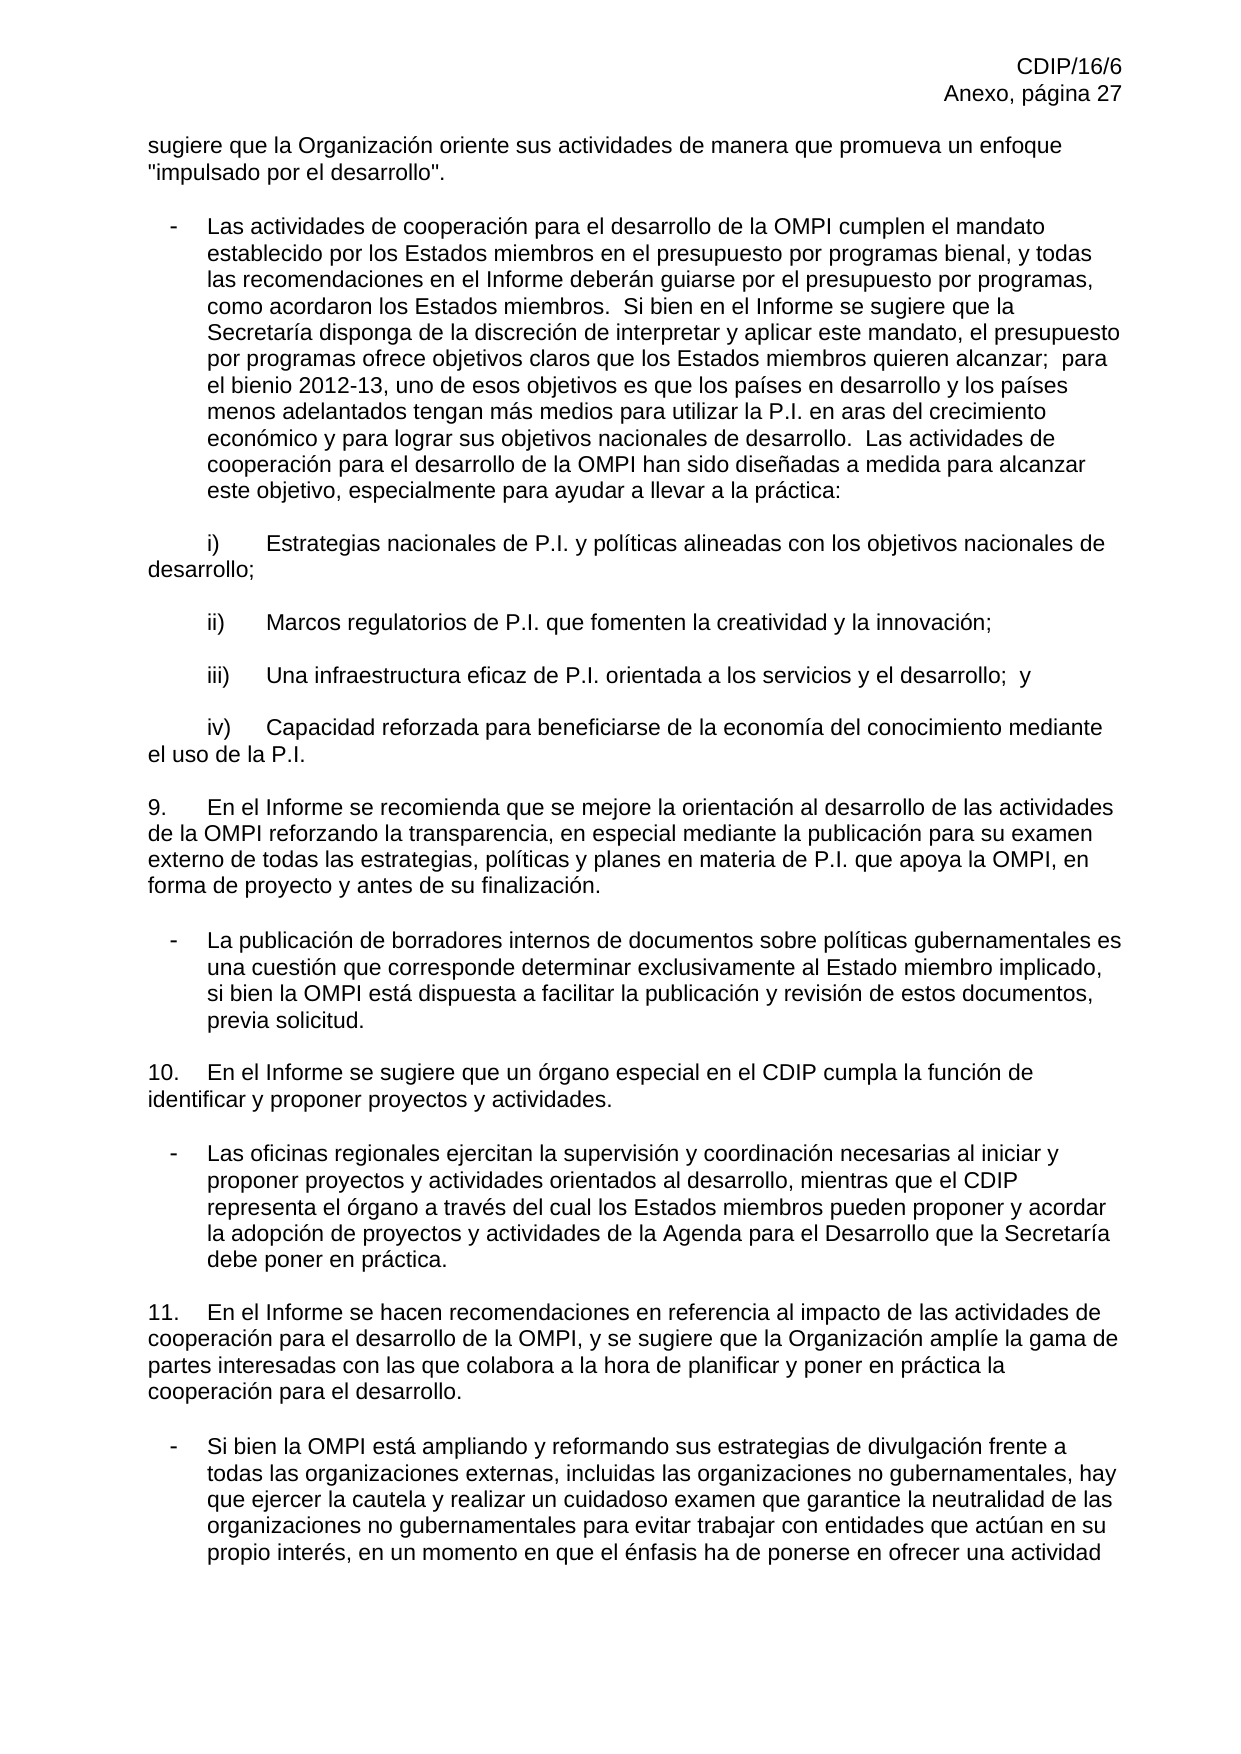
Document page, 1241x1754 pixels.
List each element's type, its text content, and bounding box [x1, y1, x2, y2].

text i) Estrategias nacionales de P.I. y políticas alineadas con los objetivos nacionales de desarrollo; [148, 530, 1122, 583]
list La publicación de borradores internos de documentos sobre políticas gubernamentales es una cuestión que corresponde determinar exclusivamente al Estado miembro implicado, si bien la OMPI está dispuesta a facilitar la publicación y revisión de estos documentos, previa solicitud. [169, 925, 1122, 1033]
text 9. En el Informe se recomienda que se mejore la orientación al desarrollo de las actividades de la OMPI reforzando la transparencia, en especial mediante la publicación para su examen externo de todas las estrategias, políticas y planes en materia de P.I. que apoya la OMPI, en forma de proyecto y antes de su finalización. [148, 793, 1122, 899]
text 11. En el Informe se hacen recomendaciones en referencia al impacto de las actividades de cooperación para el desarrollo de la OMPI, y se sugiere que la Organización amplíe la gama de partes interesadas con las que colabora a la hora de planificar y poner en práctica la cooperación para el desarrollo. [148, 1299, 1122, 1404]
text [148, 132, 1122, 185]
text iv) Capacidad reforzada para beneficiarse de la economía del conocimiento mediante el uso de la P.I. [148, 714, 1122, 767]
text iii) Una infraestructura eficaz de P.I. orientada a los servicios y el desarrollo; y [148, 662, 1122, 688]
text ii) Marcos regulatorios de P.I. que fomenten la creatividad y la innovación; [148, 609, 1122, 635]
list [169, 1431, 1122, 1565]
list Las oficinas regionales ejercitan la supervisión y coordinación necesarias al iniciar y proponer proyectos y actividades orientados al desarrollo, mientras que el CDIP representa el órgano a través del cual los Estados miembros pueden proponer y acordar la adopción de proyectos y actividades de la Agenda para el Desarrollo que la Secretaría debe poner en práctica. [169, 1138, 1122, 1273]
list Las actividades de cooperación para el desarrollo de la OMPI cumplen el mandato establecido por los Estados miembros en el presupuesto por programas bienal, y todas las recomendaciones en el Informe deberán guiarse por el presupuesto por programas, como acordaron los Estados miembros. Si bien en el Informe se sugiere que la Secretaría disponga de la discreción de interpretar y aplicar este mandato, el presupuesto por programas ofrece objetivos claros que los Estados miembros quieren alcanzar; para el bienio 2012-13, uno de esos objetivos es que los países en desarrollo y los países menos adelantados tengan más medios para utilizar la P.I. en aras del crecimiento económico y para lograr sus objetivos nacionales de desarrollo. Las actividades de cooperación para el desarrollo de la OMPI han sido diseñadas a medida para alcanzar este objetivo, especialmente para ayudar a llevar a la práctica: [169, 211, 1122, 503]
text 10. En el Informe se sugiere que un órgano especial en el CDIP cumpla la función de identificar y proponer proyectos y actividades. [148, 1059, 1122, 1112]
